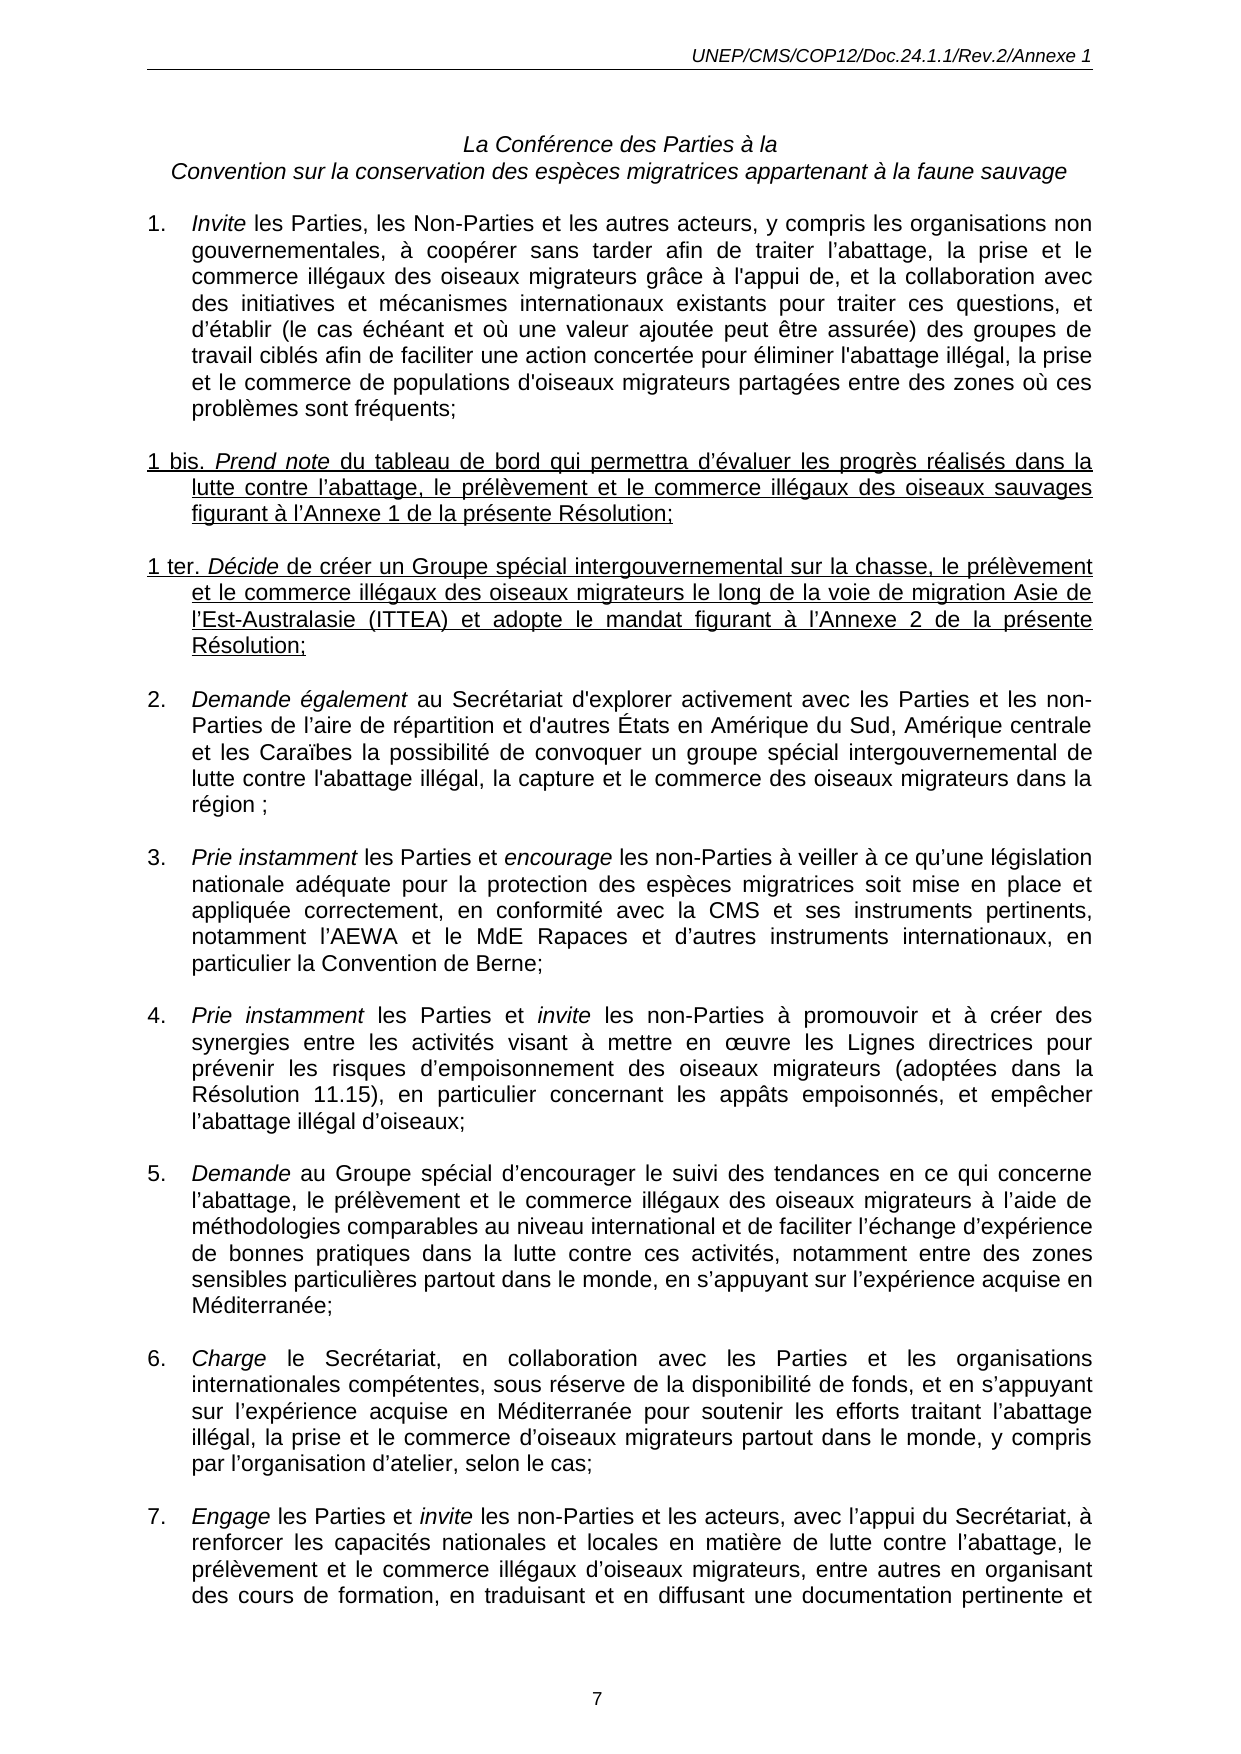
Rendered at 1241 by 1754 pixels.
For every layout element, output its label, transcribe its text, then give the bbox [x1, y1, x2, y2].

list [147, 1503, 1093, 1608]
list Demande également au Secrétariat d'explorer activement avec les Parties et les non-Parties de l’aire de répartition et d'autres États en Amérique du Sud, Amérique centrale et les Caraïbes la possibilité de convoquer un groupe spécial intergouvernemental de lutte contre l'abattage illégal, la capture et le commerce des oiseaux migrateurs dans la région ; [147, 686, 1093, 818]
text 1 bis. Prend note du tableau de bord qui permettra d’évaluer les progrès réalisés dans la lutte contre l’abattage, le prélèvement et le commerce illégaux des oiseaux sauvages figurant à l’Annexe 1 de la présente Résolution; [147, 448, 1093, 470]
list Invite les Parties, les Non-Parties et les autres acteurs, y compris les organisations non gouvernementales, à coopérer sans tarder afin de traiter l’abattage, la prise et le commerce illégaux des oiseaux migrateurs grâce à l'appui de, et la collaboration avec des initiatives et mécanismes internationaux existants pour traiter ces questions, et d’établir (le cas échéant et où une valeur ajoutée peut être assurée) des groupes de travail ciblés afin de faciliter une action concertée pour éliminer l'abattage illégal, la prise et le commerce de populations d'oiseaux migrateurs partagées entre des zones où ces problèmes sont fréquents; [147, 210, 1093, 421]
text 1 ter. Décide de créer un Groupe spécial intergouvernemental sur la chasse, le prélèvement et le commerce illégaux des oiseaux migrateurs le long de la voie de migration Asie de l’Est-Australasie (ITTEA) et adopte le mandat figurant à l’Annexe 2 de la présente Résolution; [147, 577, 1093, 658]
list Prie instamment les Parties et encourage les non-Parties à veiller à ce qu’une législation nationale adéquate pour la protection des espèces migratrices soit mise en place et appliquée correctement, en conformité avec la CMS et ses instruments pertinents, notamment l’AEWA et le MdE Rapaces et d’autres instruments internationaux, en particulier la Convention de Berne; [147, 844, 1093, 976]
list Demande au Groupe spécial d’encourager le suivi des tendances en ce qui concerne l’abattage, le prélèvement et le commerce illégaux des oiseaux migrateurs à l’aide de méthodologies comparables au niveau international et de faciliter l’échange d’expérience de bonnes pratiques dans la lutte contre ces activités, notamment entre des zones sensibles particulières partout dans le monde, en s’appuyant sur l’expérience acquise en Méditerranée; [147, 1160, 1093, 1318]
text 1 ter. Décide de créer un Groupe spécial intergouvernemental sur la chasse, le prélèvement et le commerce illégaux des oiseaux migrateurs le long de la voie de migration Asie de l’Est-Australasie (ITTEA) et adopte le mandat figurant à l’Annexe 2 de la présente Résolution; [147, 553, 1093, 576]
list Prie instamment les Parties et invite les non-Parties à promouvoir et à créer des synergies entre les activités visant à mettre en œuvre les Lignes directrices pour prévenir les risques d’empoisonnement des oiseaux migrateurs (adoptées dans la Résolution 11.15), en particulier concernant les appâts empoisonnés, et empêcher l’abattage illégal d’oiseaux; [147, 1002, 1093, 1134]
text La Conférence des Parties à la [147, 131, 1093, 158]
text Convention sur la conservation des espèces migratrices appartenant à la faune sauvage [147, 158, 1093, 184]
text 1 bis. Prend note du tableau de bord qui permettra d’évaluer les progrès réalisés dans la lutte contre l’abattage, le prélèvement et le commerce illégaux des oiseaux sauvages figurant à l’Annexe 1 de la présente Résolution; [147, 472, 1093, 527]
list Charge le Secrétariat, en collaboration avec les Parties et les organisations internationales compétentes, sous réserve de la disponibilité de fonds, et en s’appuyant sur l’expérience acquise en Méditerranée pour soutenir les efforts traitant l’abattage illégal, la prise et le commerce d’oiseaux migrateurs partout dans le monde, y compris par l’organisation d’atelier, selon le cas; [147, 1345, 1093, 1477]
